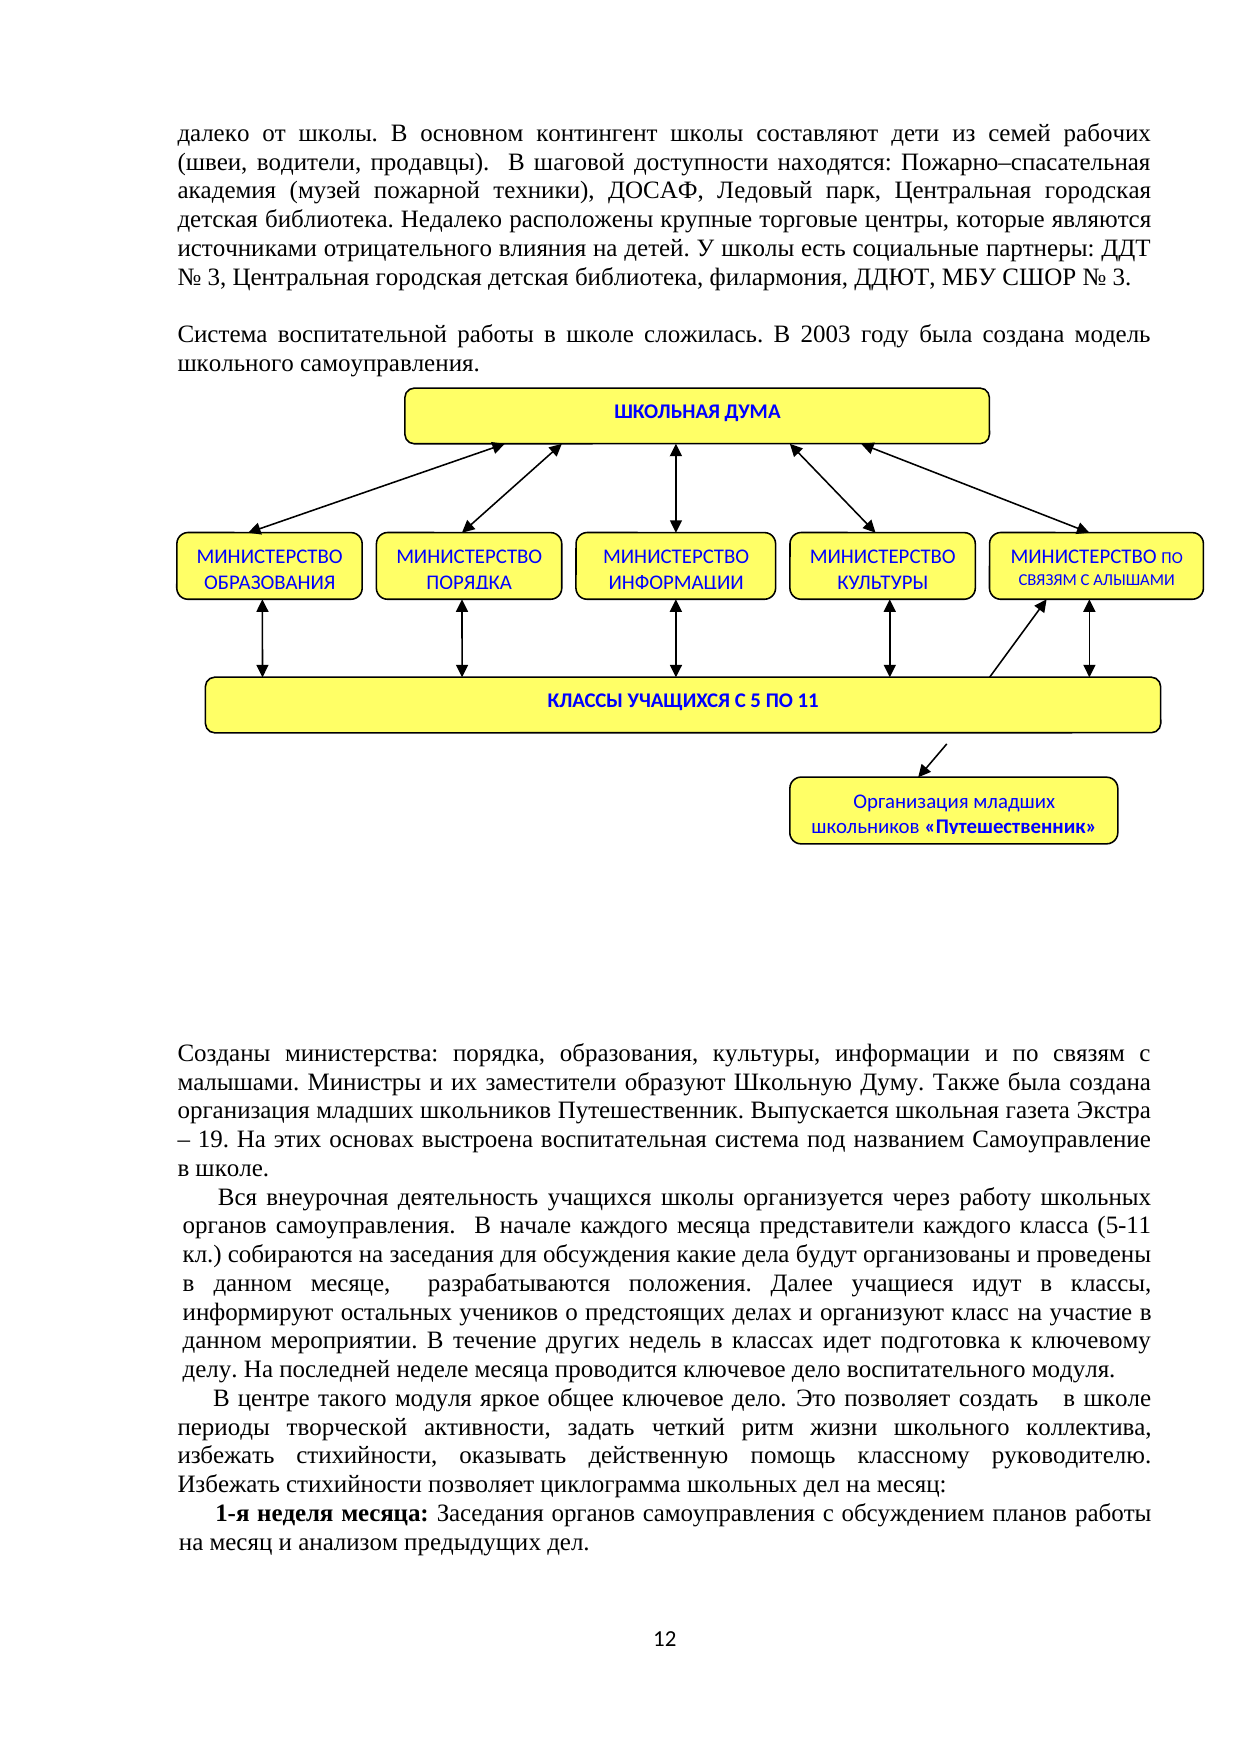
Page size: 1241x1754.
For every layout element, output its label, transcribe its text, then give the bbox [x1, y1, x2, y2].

text Созданы министерства: порядка, образования, культуры, информации и по связям с малышами. Министры и их заместители образуют Школьную Думу. Также была создана организация младших школьников Путешественник. Выпускается школьная газета Экстра – 19. На этих основах выстроена воспитательная система под названием Самоуправление в школе. [177, 1038, 1152, 1182]
text В центре такого модуля яркое общее ключевое дело. Это позволяет создать в школе периоды творческой активности, задать четкий ритм жизни школьного коллектива, избежать стихийности, оказывать действенную помощь классному руководителю. Избежать стихийности позволяет циклограмма школьных дел на месяц: [177, 1383, 1152, 1498]
text 1-я неделя месяца: Заседания органов самоуправления с обсуждением планов работы на месяц и анализом предыдущих дел. [179, 1498, 1152, 1556]
text Вся внеурочная деятельность учащихся школы организуется через работу школьных органов самоуправления. В начале каждого месяца представители каждого класса (5-11 кл.) собираются на заседания для обсуждения какие дела будут организованы и проведены в данном месяце, разрабатываются положения. Далее учащиеся идут в классы, информируют остальных учеников о предстоящих делах и организуют класс на участие в данном мероприятии. В течение других недель в классах идет подготовка к ключевому делу. На последней неделе месяца проводится ключевое дело воспитательного модуля. [182, 1182, 1152, 1383]
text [177, 118, 1152, 291]
text Система воспитательной работы в школе сложилась. В 2003 году была создана модель школьного самоуправления. [177, 319, 1152, 377]
